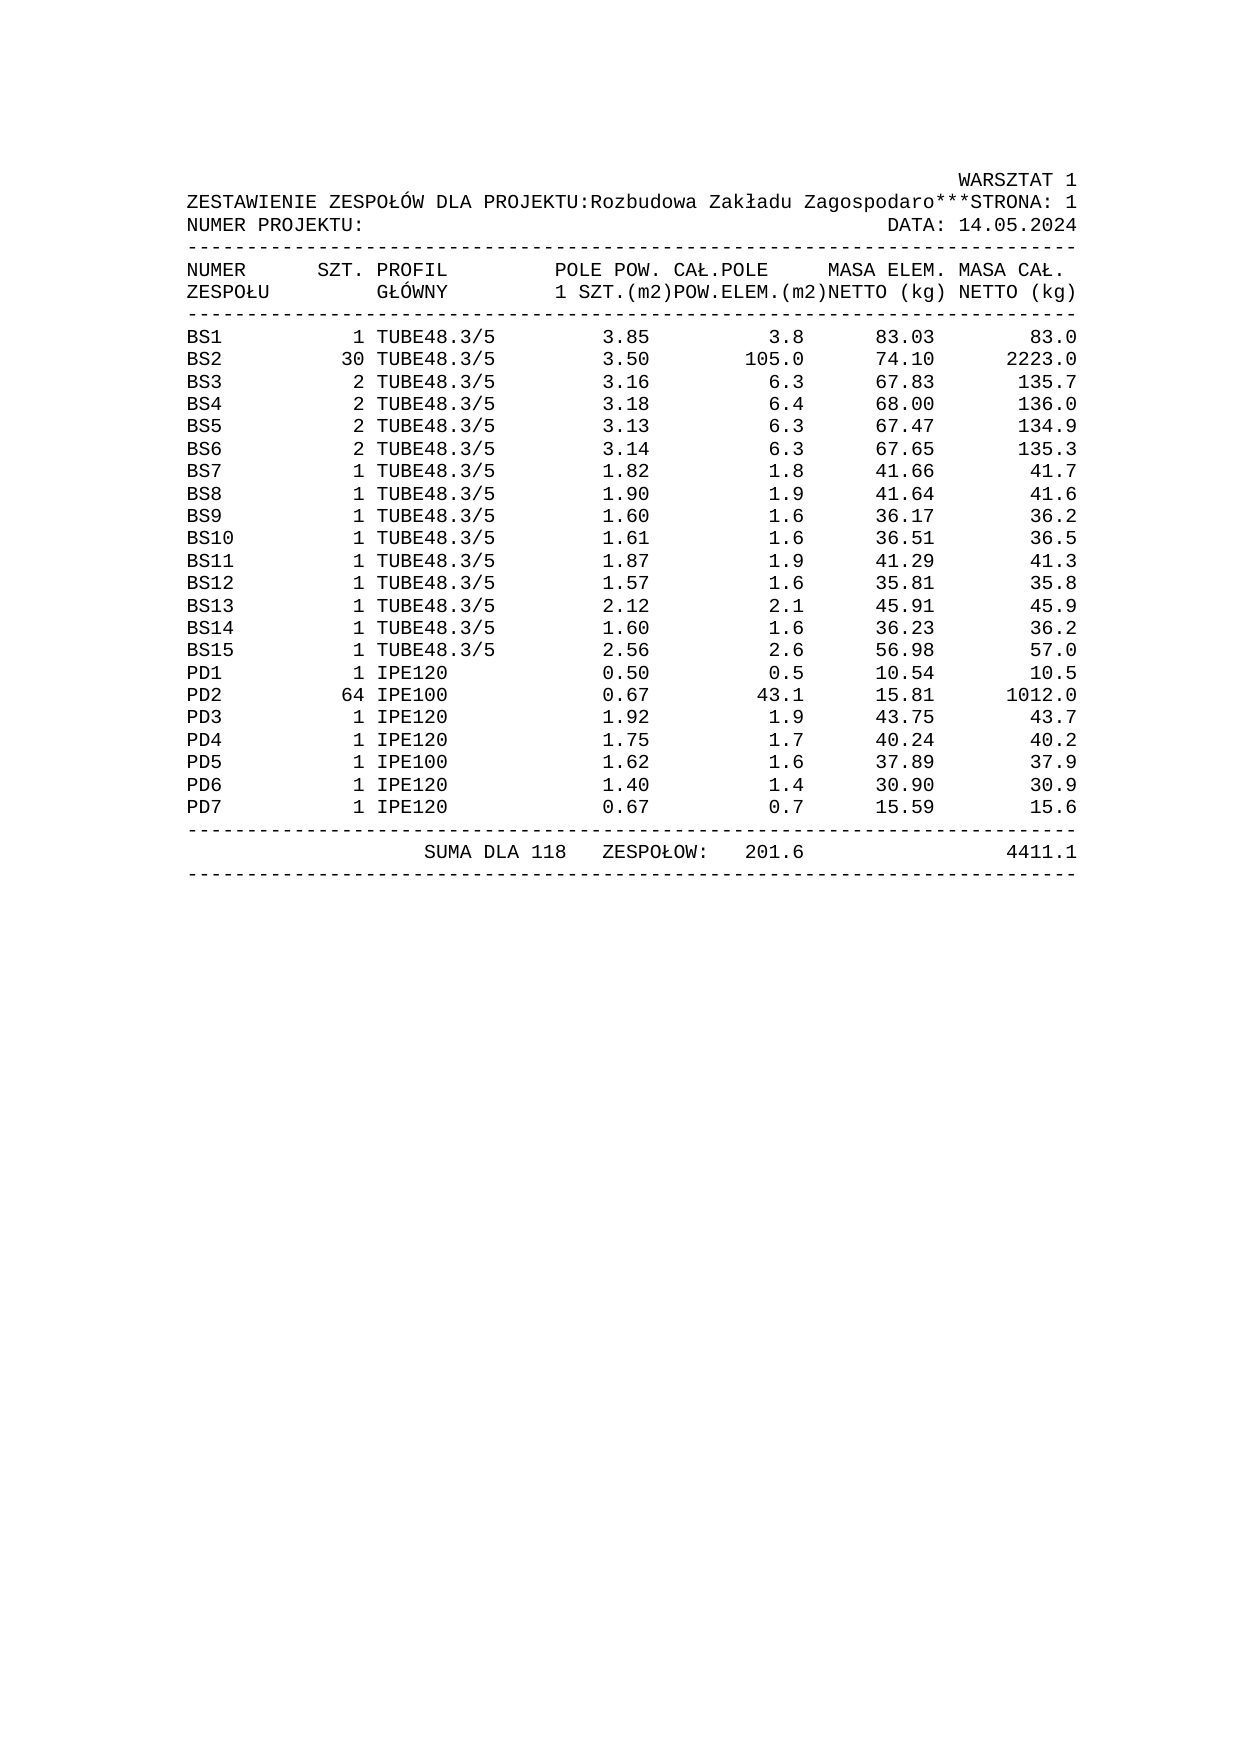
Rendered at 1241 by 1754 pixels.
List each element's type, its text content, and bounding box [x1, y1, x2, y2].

text BS8 1 TUBE48.3/5 1.90 1.9 41.64 41.6 [139, 483, 1101, 506]
text BS7 1 TUBE48.3/5 1.82 1.8 41.66 41.7 [139, 461, 1101, 483]
text BS10 1 TUBE48.3/5 1.61 1.6 36.51 36.5 [139, 528, 1101, 551]
text NUMER PROJEKTU: DATA: 14.05.2024 [139, 215, 1101, 237]
text BS1 1 TUBE48.3/5 3.85 3.8 83.03 83.0 [139, 327, 1101, 349]
text PD3 1 IPE120 1.92 1.9 43.75 43.7 [139, 707, 1101, 730]
text BS3 2 TUBE48.3/5 3.16 6.3 67.83 135.7 [139, 372, 1101, 394]
text BS6 2 TUBE48.3/5 3.14 6.3 67.65 135.3 [139, 439, 1101, 461]
text --------------------------------------------------------------------------- [139, 237, 1101, 259]
text BS2 30 TUBE48.3/5 3.50 105.0 74.10 2223.0 [139, 349, 1101, 372]
text WARSZTAT 1 [139, 170, 1101, 192]
text BS5 2 TUBE48.3/5 3.13 6.3 67.47 134.9 [139, 416, 1101, 439]
text ZESTAWIENIE ZESPOŁÓW DLA PROJEKTU:Rozbudowa Zakładu Zagospodaro***STRONA: 1 [139, 192, 1101, 215]
text PD4 1 IPE120 1.75 1.7 40.24 40.2 [139, 730, 1101, 752]
text ZESPOŁU GŁÓWNY 1 SZT.(m2)POW.ELEM.(m2)NETTO (kg) NETTO (kg) [139, 282, 1101, 304]
text BS11 1 TUBE48.3/5 1.87 1.9 41.29 41.3 [139, 551, 1101, 573]
text PD1 1 IPE120 0.50 0.5 10.54 10.5 [139, 663, 1101, 685]
text --------------------------------------------------------------------------- [139, 304, 1101, 327]
text PD5 1 IPE100 1.62 1.6 37.89 37.9 [139, 752, 1101, 775]
text PD7 1 IPE120 0.67 0.7 15.59 15.6 [139, 797, 1101, 819]
text --------------------------------------------------------------------------- [139, 864, 1101, 887]
text BS12 1 TUBE48.3/5 1.57 1.6 35.81 35.8 [139, 573, 1101, 596]
text BS4 2 TUBE48.3/5 3.18 6.4 68.00 136.0 [139, 394, 1101, 416]
text --------------------------------------------------------------------------- [139, 819, 1101, 842]
text BS13 1 TUBE48.3/5 2.12 2.1 45.91 45.9 [139, 596, 1101, 618]
text BS9 1 TUBE48.3/5 1.60 1.6 36.17 36.2 [139, 506, 1101, 528]
text BS14 1 TUBE48.3/5 1.60 1.6 36.23 36.2 [139, 618, 1101, 640]
text BS15 1 TUBE48.3/5 2.56 2.6 56.98 57.0 [139, 640, 1101, 663]
text PD2 64 IPE100 0.67 43.1 15.81 1012.0 [139, 685, 1101, 707]
text SUMA DLA 118 ZESPOŁOW: 201.6 4411.1 [139, 842, 1101, 864]
text NUMER SZT. PROFIL POLE POW. CAŁ.POLE MASA ELEM. MASA CAŁ. [139, 259, 1101, 282]
text PD6 1 IPE120 1.40 1.4 30.90 30.9 [139, 775, 1101, 797]
